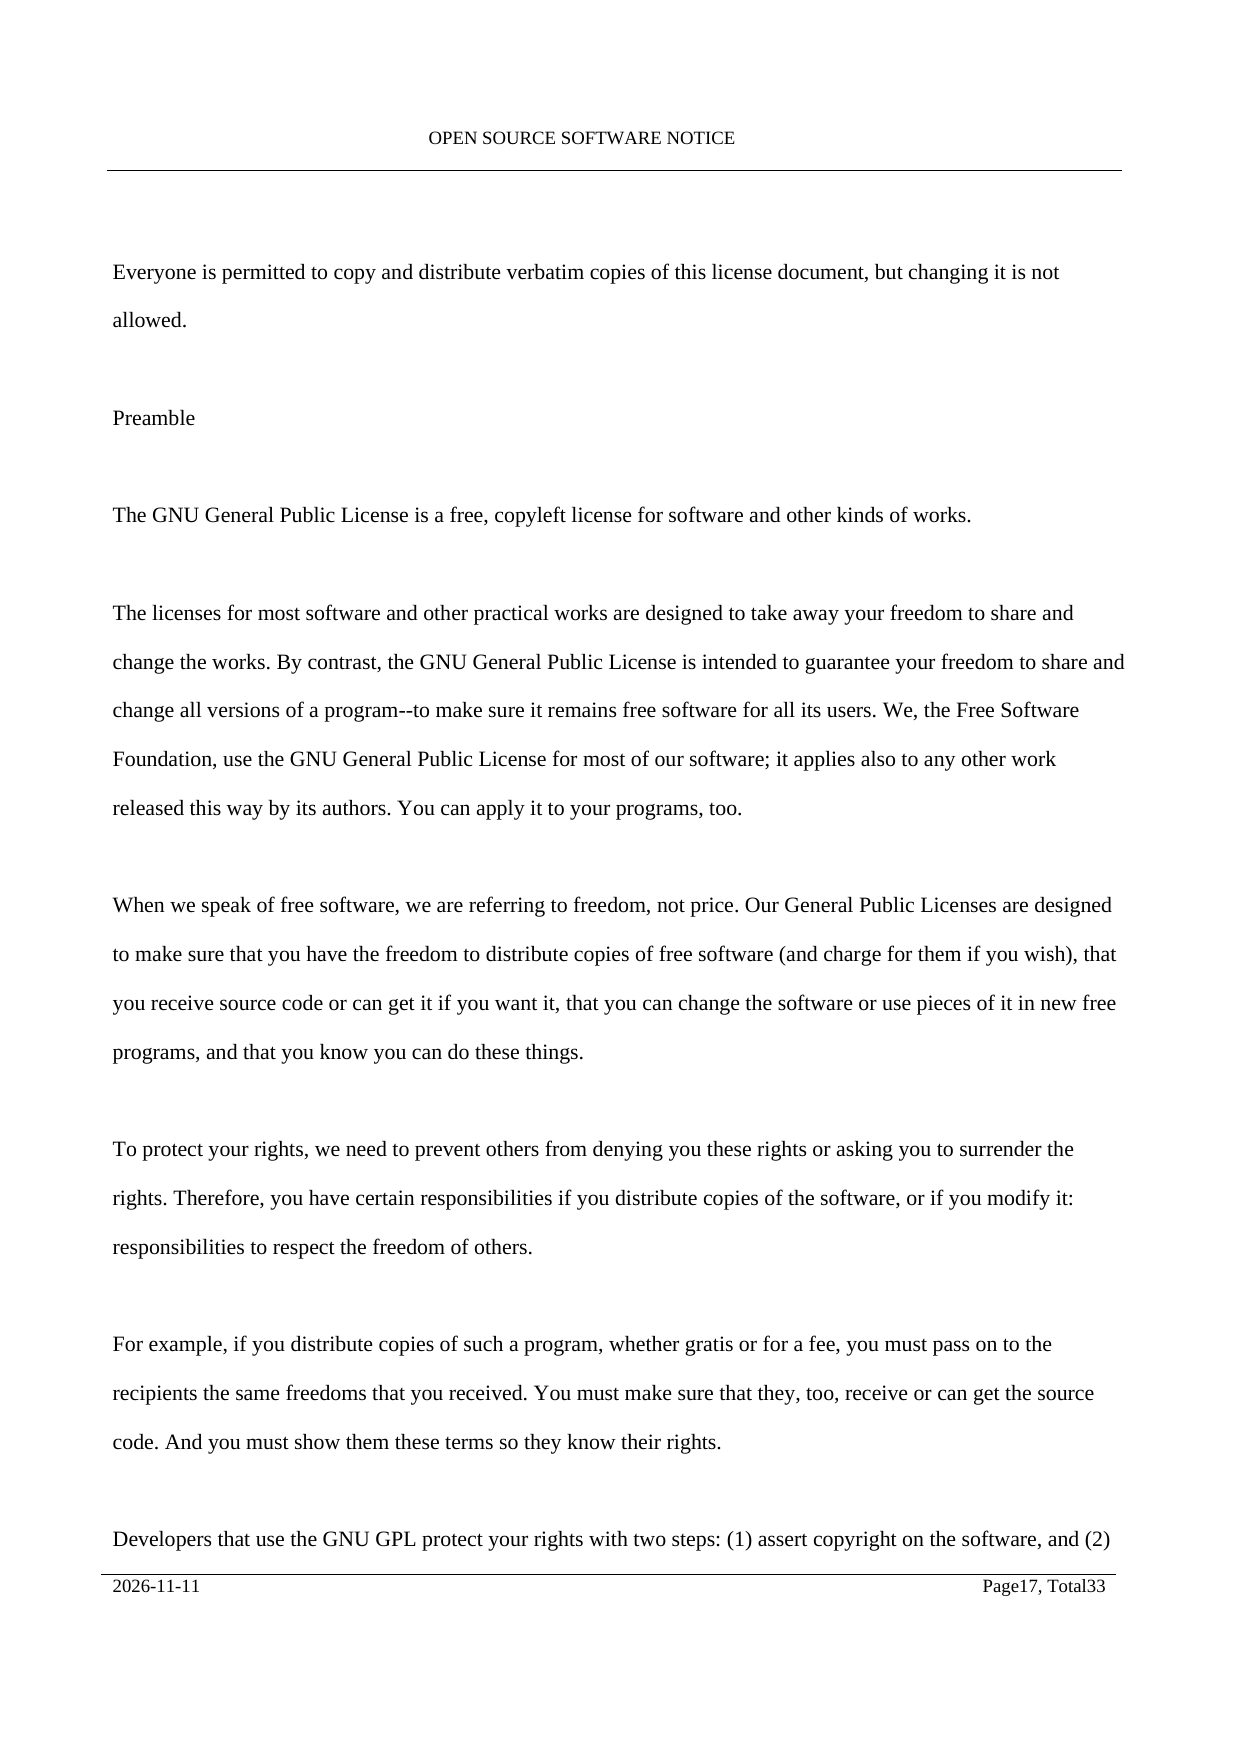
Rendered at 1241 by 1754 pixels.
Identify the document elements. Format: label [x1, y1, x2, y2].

text [112, 206, 1128, 1555]
